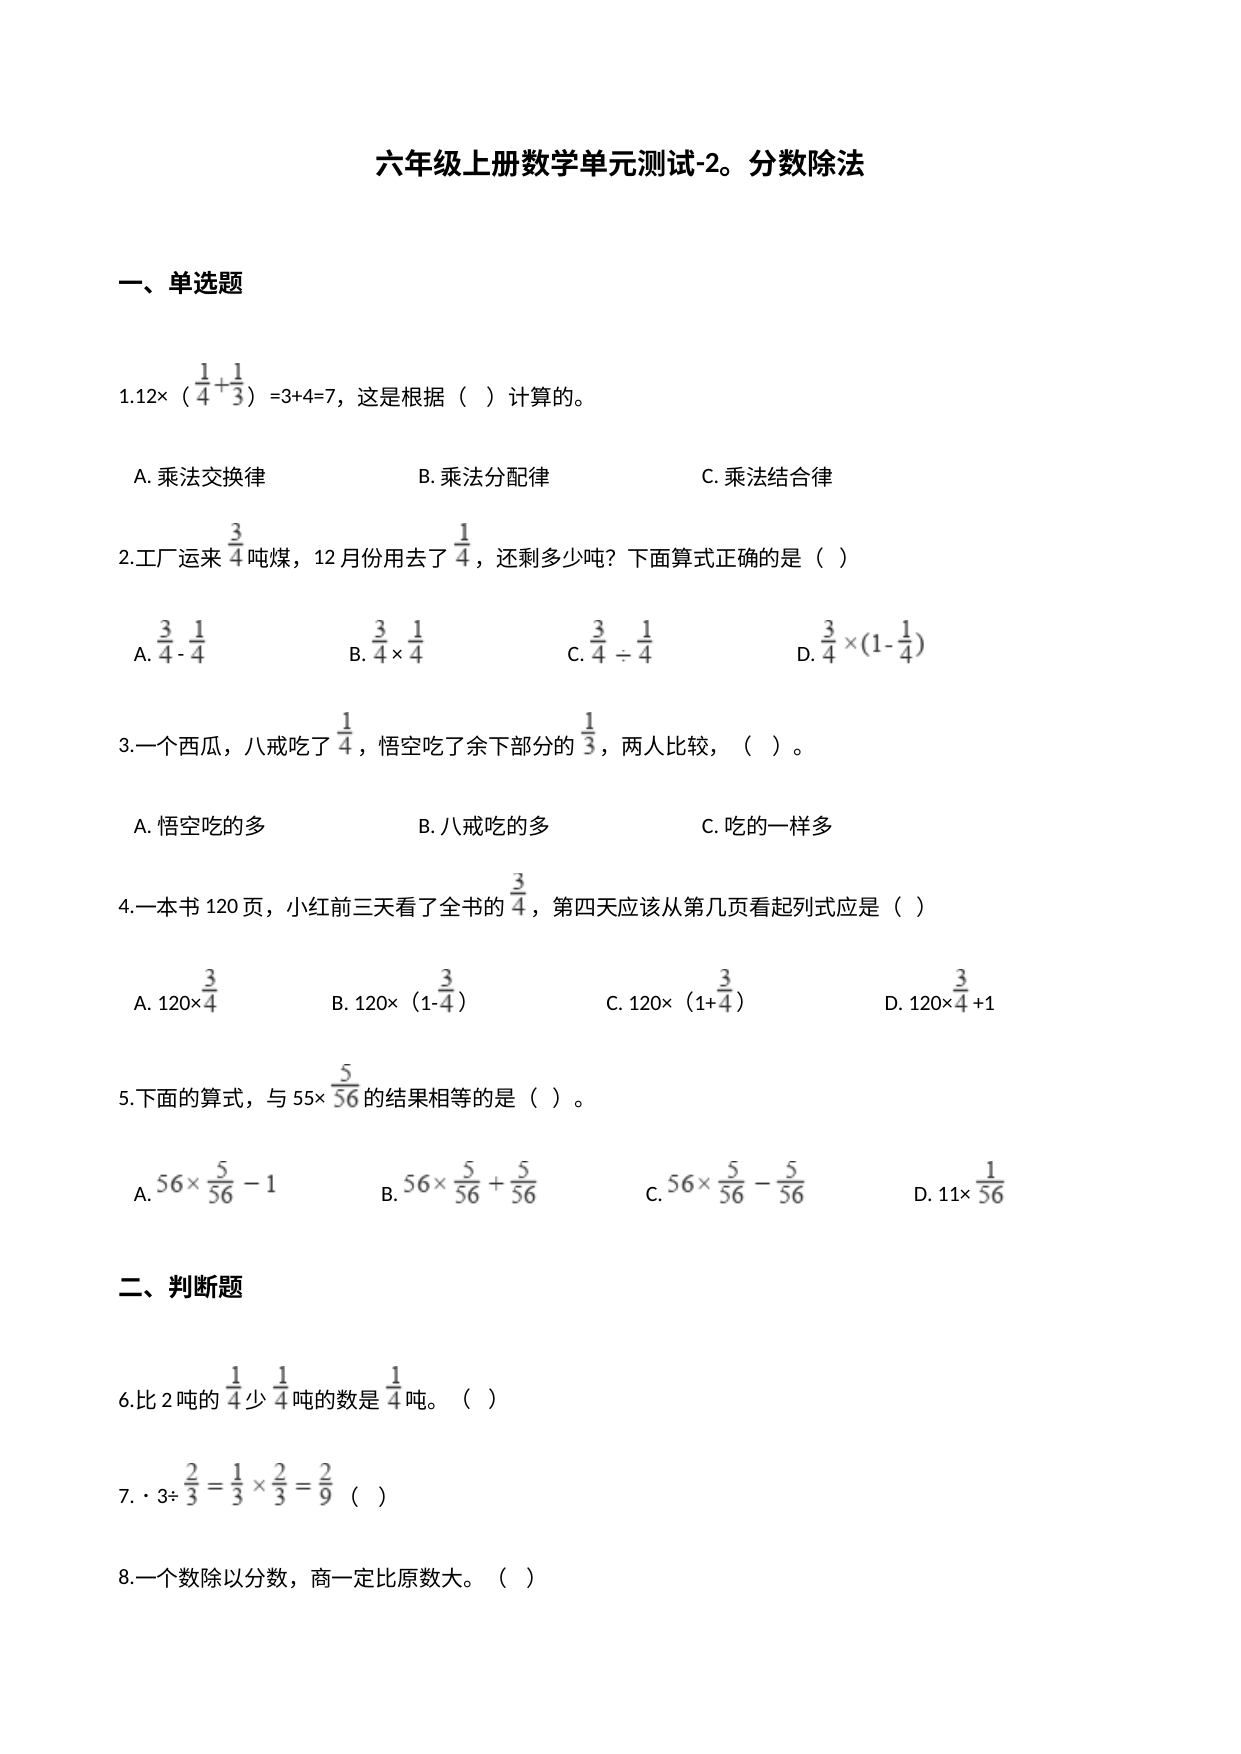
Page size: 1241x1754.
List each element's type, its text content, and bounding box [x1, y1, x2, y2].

picture [510, 873, 531, 917]
text A. 悟空吃的多 B. 八戒吃的多 C. 吃的一样多 [134, 809, 1122, 841]
text 2.工厂运来 吨煤，12月份用去了 ，还剩多少吨？下面算式正确的是（ ） [118, 524, 1122, 589]
picture [201, 969, 222, 1014]
picture [385, 1366, 406, 1411]
picture [580, 712, 600, 756]
picture [336, 712, 357, 756]
picture [371, 620, 392, 665]
picture [820, 620, 924, 665]
picture [716, 969, 737, 1014]
text A. - B. × C. D. [134, 621, 1122, 686]
text 3.一个西瓜，八戒吃了 ，悟空吃了余下部分的 ，两人比较，（ ）。 [118, 712, 1122, 777]
picture [194, 363, 248, 407]
picture [188, 620, 210, 665]
text 4.一本书120页，小红前三天看了全书的 ，第四天应该从第几页看起列式应是（ ） [118, 873, 1122, 938]
text 6.比2吨的 少 吨的数是 吨。（ ） [118, 1367, 1122, 1432]
picture [330, 1064, 364, 1109]
picture [562, 658, 568, 665]
text 二、判断题 [118, 1253, 1122, 1318]
text A. 120× B. 120×（1-） C. 120×（1+） D. 120×+1 [134, 970, 1122, 1035]
picture [952, 969, 973, 1014]
picture [227, 523, 248, 568]
text 1.12×（ ）=3+4=7，这是根据（ ）计算的。 [118, 363, 1122, 428]
text 8.一个数除以分数，商一定比原数大。（ ） [118, 1560, 1122, 1593]
picture [407, 620, 428, 665]
picture [403, 1161, 541, 1205]
picture [589, 620, 657, 665]
picture [183, 1463, 337, 1507]
picture [157, 1161, 276, 1205]
picture [272, 1366, 293, 1411]
picture [157, 620, 178, 665]
text 7.．3÷ （ ） [118, 1463, 1122, 1528]
picture [975, 1161, 1009, 1205]
text A. 乘法交换律 B. 乘法分配律 C. 乘法结合律 [134, 460, 1122, 492]
text 一、单选题 [118, 249, 1122, 314]
picture [667, 1161, 809, 1205]
picture [437, 969, 458, 1014]
picture [225, 1366, 246, 1411]
picture [453, 523, 475, 568]
text 六年级上册数学单元测试-2。分数除法 [118, 129, 1122, 194]
text 5.下面的算式，与55× 的结果相等的是（ ）。 [118, 1064, 1122, 1129]
picture [791, 658, 797, 665]
